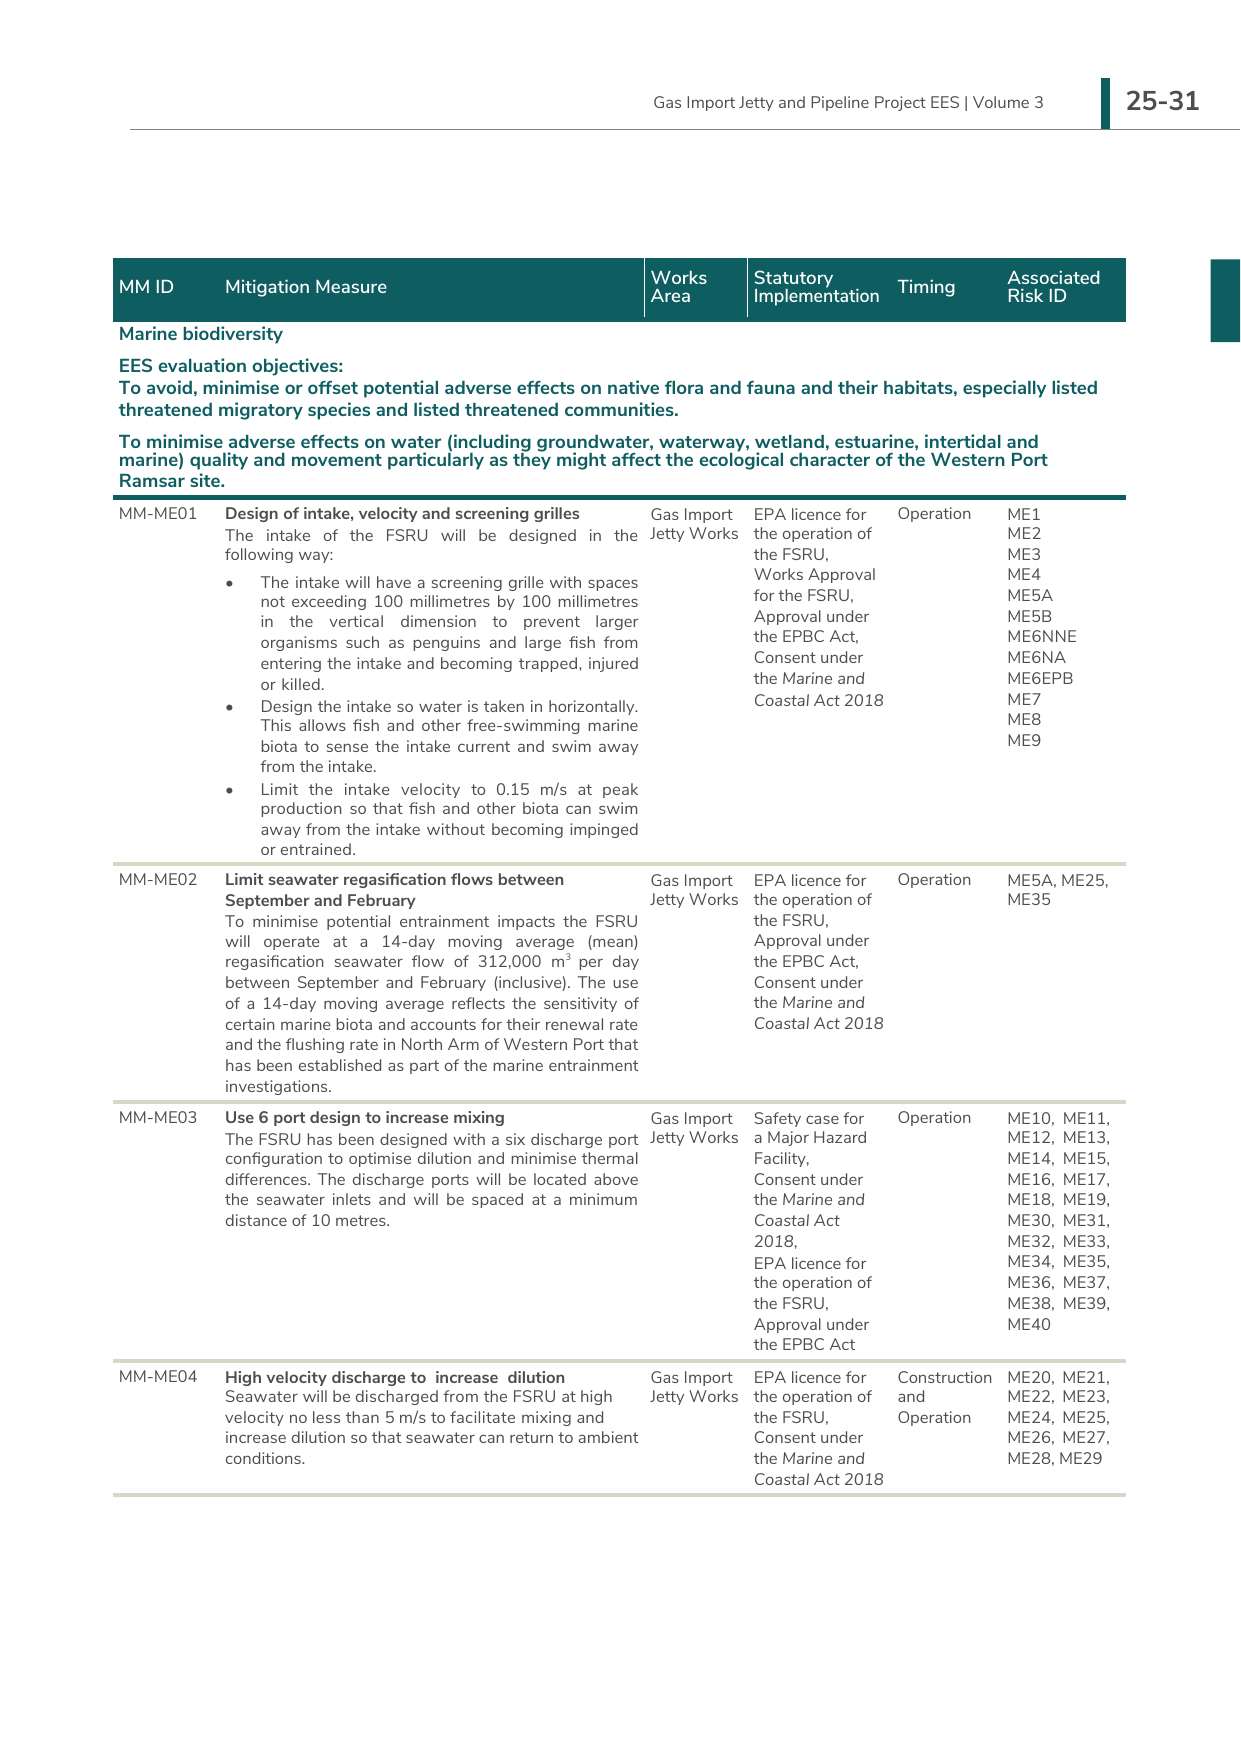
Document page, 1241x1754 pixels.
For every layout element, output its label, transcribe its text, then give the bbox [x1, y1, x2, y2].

table_cell EPA licence for the operation of the FSRU, Consent under the Marine and Coastal Act 2018 [748, 1363, 891, 1492]
table_cell Limit seawater regasification flows between September and February To minimise potential entrainment impacts the FSRU will operate at a 14-day moving average (mean) regasification seawater flow of 312,000 m3 per day between September and February (inclusive). The use of a 14-day moving average reflects the sensitivity of certain marine biota and accounts for their renewal rate and the flushing rate in North Arm of Western Port that has been established as part of the marine entrainment investigations. [213, 866, 644, 1099]
table_cell Operation [891, 866, 1001, 1099]
table_cell ME1 ME2 ME3 ME4 ME5A ME5B ME6NNE ME6NA ME6EPB ME7 ME8 ME9 [1001, 500, 1126, 861]
table_cell ME5A, ME25, ME35 [1001, 866, 1126, 1099]
table_header Statutory Implementation [748, 258, 891, 317]
table_cell ME20, ME21, ME22, ME23, ME24, ME25, ME26, ME27, ME28, ME29 [1001, 1363, 1126, 1492]
table_cell Gas Import Jetty Works [645, 1363, 747, 1492]
table_cell ME10, ME11, ME12, ME13, ME14, ME15, ME16, ME17, ME18, ME19, ME30, ME31, ME32, ME33, ME34, ME35, ME36, ME37, ME38, ME39, ME40 [1001, 1104, 1126, 1358]
table_header MM ID [113, 258, 213, 317]
table_cell MM-ME02 [113, 866, 213, 1099]
table_cell Gas Import Jetty Works [645, 1104, 747, 1358]
table_header Works Area [645, 258, 747, 317]
table_cell Operation [891, 500, 1001, 861]
table_cell High velocity discharge to increase dilution Seawater will be discharged from the FSRU at high velocity no less than 5 m/s to facilitate mixing and increase dilution so that seawater can return to ambient conditions. [213, 1363, 644, 1492]
table_header Mitigation Measure [213, 258, 644, 317]
table_cell EPA licence for the operation of the FSRU, Approval under the EPBC Act, Consent under the Marine and Coastal Act 2018 [748, 866, 891, 1099]
table_cell Use 6 port design to increase mixing The FSRU has been designed with a six discharge port configuration to optimise dilution and minimise thermal differences. The discharge ports will be located above the seawater inlets and will be spaced at a minimum distance of 10 metres. [213, 1104, 644, 1358]
table_cell Design of intake, velocity and screening grilles The intake of the FSRU will be designed in the following way: The intake will have a screening grille with spaces not exceeding 100 millimetres by 100 millimetres in the vertical dimension to prevent larger organisms such as penguins and large fish from entering the intake and becoming trapped, injured or killed. Design the intake so water is taken in horizontally. This allows fish and other free-swimming marine biota to sense the intake current and swim away from the intake. Limit the intake velocity to 0.15 m/s at peak production so that fish and other biota can swim away from the intake without becoming impinged or entrained. [213, 500, 644, 861]
table_cell Safety case for a Major Hazard Facility, Consent under the Marine and Coastal Act 2018, EPA licence for the operation of the FSRU, Approval under the EPBC Act [748, 1104, 891, 1358]
table_cell Construction and Operation [891, 1363, 1001, 1492]
table_cell EPA licence for the operation of the FSRU, Works Approval for the FSRU, Approval under the EPBC Act, Consent under the Marine and Coastal Act 2018 [748, 500, 891, 861]
table_cell Gas Import Jetty Works [645, 866, 747, 1099]
table_cell MM-ME03 [113, 1104, 213, 1358]
table_header Associated Risk ID [1001, 258, 1126, 317]
table_header Timing [891, 258, 1001, 317]
table_cell Marine biodiversity EES evaluation objectives: To avoid, minimise or offset potential adverse effects on native flora and fauna and their habitats, especially listed threatened migratory species and listed threatened communities. To minimise adverse effects on water (including groundwater, waterway, wetland, estuarine, intertidal and marine) quality and movement particularly as they might affect the ecological character of the Western Port Ramsar site. [113, 322, 1126, 495]
table_cell MM-ME01 [113, 500, 213, 861]
table_cell Operation [891, 1104, 1001, 1358]
table_cell Gas Import Jetty Works [645, 500, 747, 861]
table_cell MM-ME04 [113, 1363, 213, 1492]
